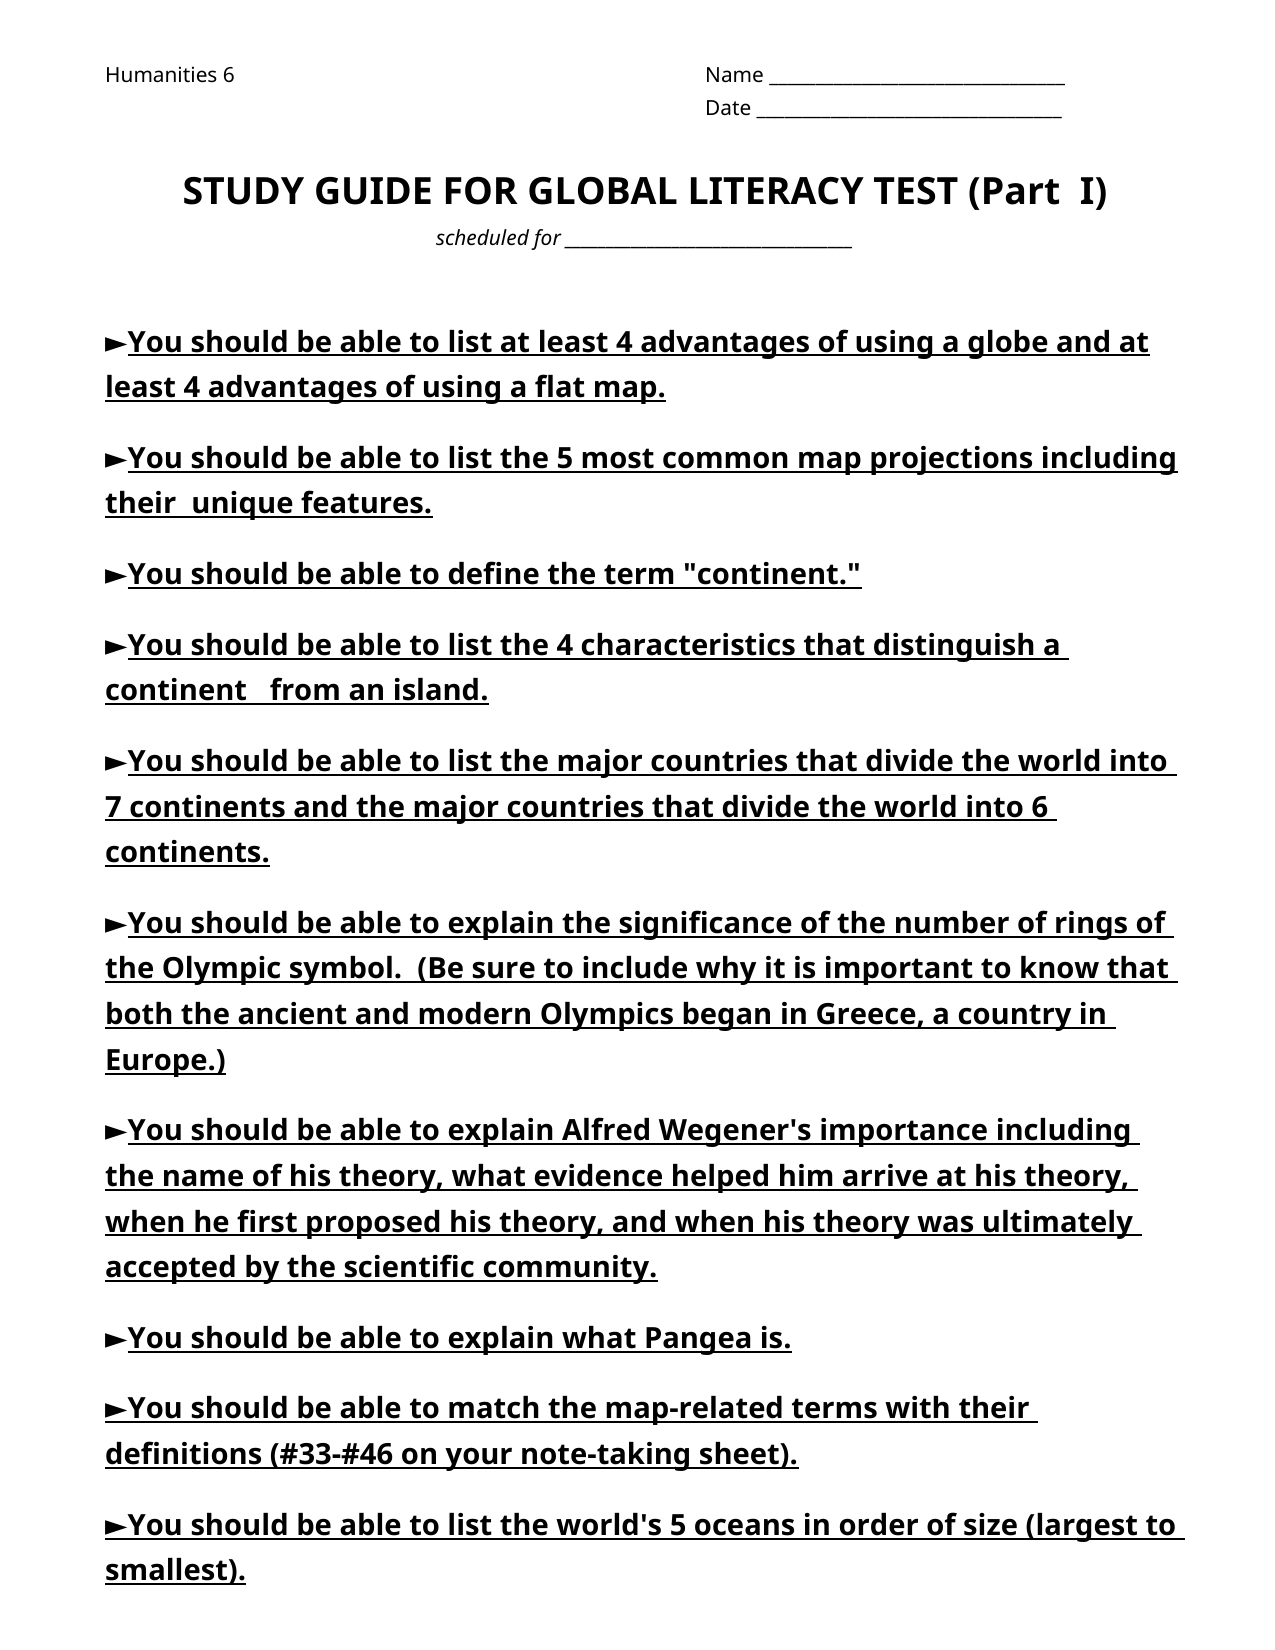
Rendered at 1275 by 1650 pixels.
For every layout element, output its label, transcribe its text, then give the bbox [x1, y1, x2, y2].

text Humanities 6 Name ________________________________ [105, 60, 1185, 88]
text ►You should be able to explain Alfred Wegener's importance including the name of his theory, what evidence helped him arrive at his theory, when he first proposed his theory, and when his theory was ultimately accepted by the scientific community. [105, 1109, 1185, 1286]
text ►You should be able to list at least 4 advantages of using a globe and at least 4 advantages of using a flat map. [105, 321, 1185, 406]
text ►You should be able to list the 4 characteristics that distinguish a continent from an island. [105, 624, 1185, 709]
text ►You should be able to define the term "continent." [105, 553, 1185, 593]
text ►You should be able to match the map-related terms with their definitions (#33-#46 on your note-taking sheet). [105, 1388, 1185, 1473]
text Date _________________________________ [105, 93, 1185, 121]
text scheduled for ___________________________________ [105, 223, 1185, 251]
text ►You should be able to explain the significance of the number of rings of the Olympic symbol. (Be sure to include why it is important to know that both the ancient and modern Olympics began in Greece, a country in Europe.) [105, 902, 1185, 1079]
text ►You should be able to list the major countries that divide the world into 7 continents and the major countries that divide the world into 6 continents. [105, 740, 1185, 871]
text STUDY GUIDE FOR GLOBAL LITERACY TEST (Part I) [105, 164, 1185, 215]
text ►You should be able to list the world's 5 oceans in order of size (largest to smallest). [105, 1540, 1185, 1589]
text ►You should be able to list the 5 most common map projections including their unique features. [105, 437, 1185, 522]
text ►You should be able to list the world's 5 oceans in order of size (largest to smallest). [105, 1504, 1185, 1538]
text ►You should be able to explain what Pangea is. [105, 1317, 1185, 1357]
